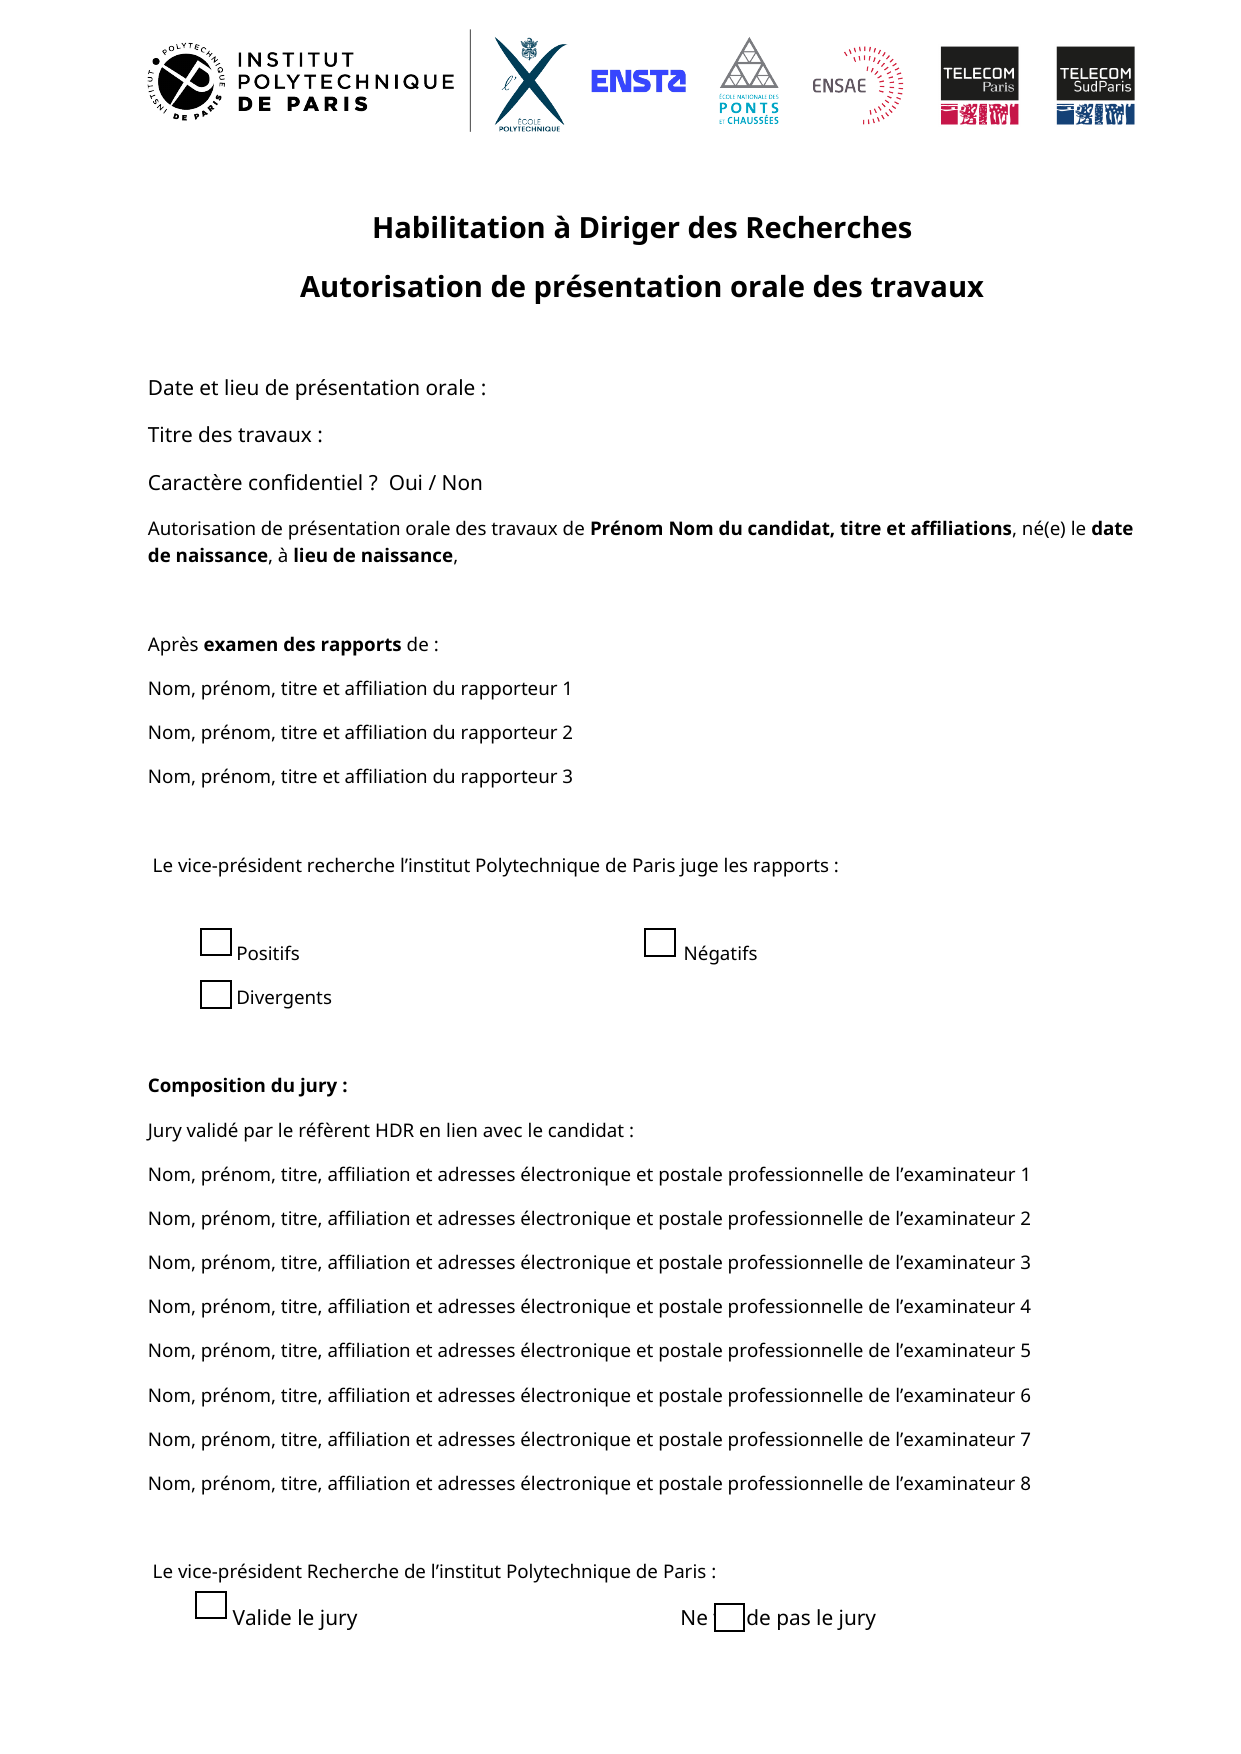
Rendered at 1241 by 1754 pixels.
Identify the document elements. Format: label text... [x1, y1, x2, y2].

text Valide le jury Ne valide pas le jury [745, 1603, 1137, 1631]
text Date et lieu de présentation orale : [148, 373, 1137, 402]
text Valide le jury Ne valide pas le jury [148, 1603, 714, 1631]
text Nom, prénom, titre, affiliation et adresses électronique et postale professionnelle de l’examinateur 5 [148, 1338, 1137, 1363]
text Nom, prénom, titre, affiliation et adresses électronique et postale professionnelle de l’examinateur 4 [148, 1293, 1137, 1319]
text Nom, prénom, titre, affiliation et adresses électronique et postale professionnelle de l’examinateur 3 [148, 1249, 1137, 1275]
text Nom, prénom, titre et affiliation du rapporteur 1 [148, 675, 1137, 701]
text Le vice-président recherche l’institut Polytechnique de Paris juge les rapports : [148, 852, 1137, 877]
text Jury validé par le réfèrent HDR en lien avec le candidat : [148, 1117, 1137, 1142]
text Positifs Négatifs [148, 940, 1137, 966]
text Habilitation à Diriger des Recherches [148, 207, 1137, 247]
text Après examen des rapports de : [148, 631, 1137, 657]
text Nom, prénom, titre, affiliation et adresses électronique et postale professionnelle de l’examinateur 2 [148, 1205, 1137, 1231]
text Le vice-président Recherche de l’institut Polytechnique de Paris : [148, 1558, 1137, 1584]
text Nom, prénom, titre, affiliation et adresses électronique et postale professionnelle de l’examinateur 7 [148, 1426, 1137, 1452]
text Autorisation de présentation orale des travaux de Prénom Nom du candidat, titre et affiliations, né(e) le date de naissance, à lieu de naissance, [148, 515, 1137, 568]
text Titre des travaux : [148, 421, 1137, 449]
picture [147, 29, 1137, 132]
text Nom, prénom, titre et affiliation du rapporteur 2 [148, 719, 1137, 745]
text Nom, prénom, titre, affiliation et adresses électronique et postale professionnelle de l’examinateur 1 [148, 1161, 1137, 1187]
text Nom, prénom, titre et affiliation du rapporteur 3 [148, 763, 1137, 789]
text Composition du jury : [148, 1073, 1137, 1098]
text Nom, prénom, titre, affiliation et adresses électronique et postale professionnelle de l’examinateur 8 [148, 1470, 1137, 1496]
text Divergents [148, 984, 1137, 1010]
text Autorisation de présentation orale des travaux [148, 267, 1137, 306]
text Nom, prénom, titre, affiliation et adresses électronique et postale professionnelle de l’examinateur 6 [148, 1382, 1137, 1407]
text Caractère confidentiel ? Oui / Non [148, 468, 1137, 496]
